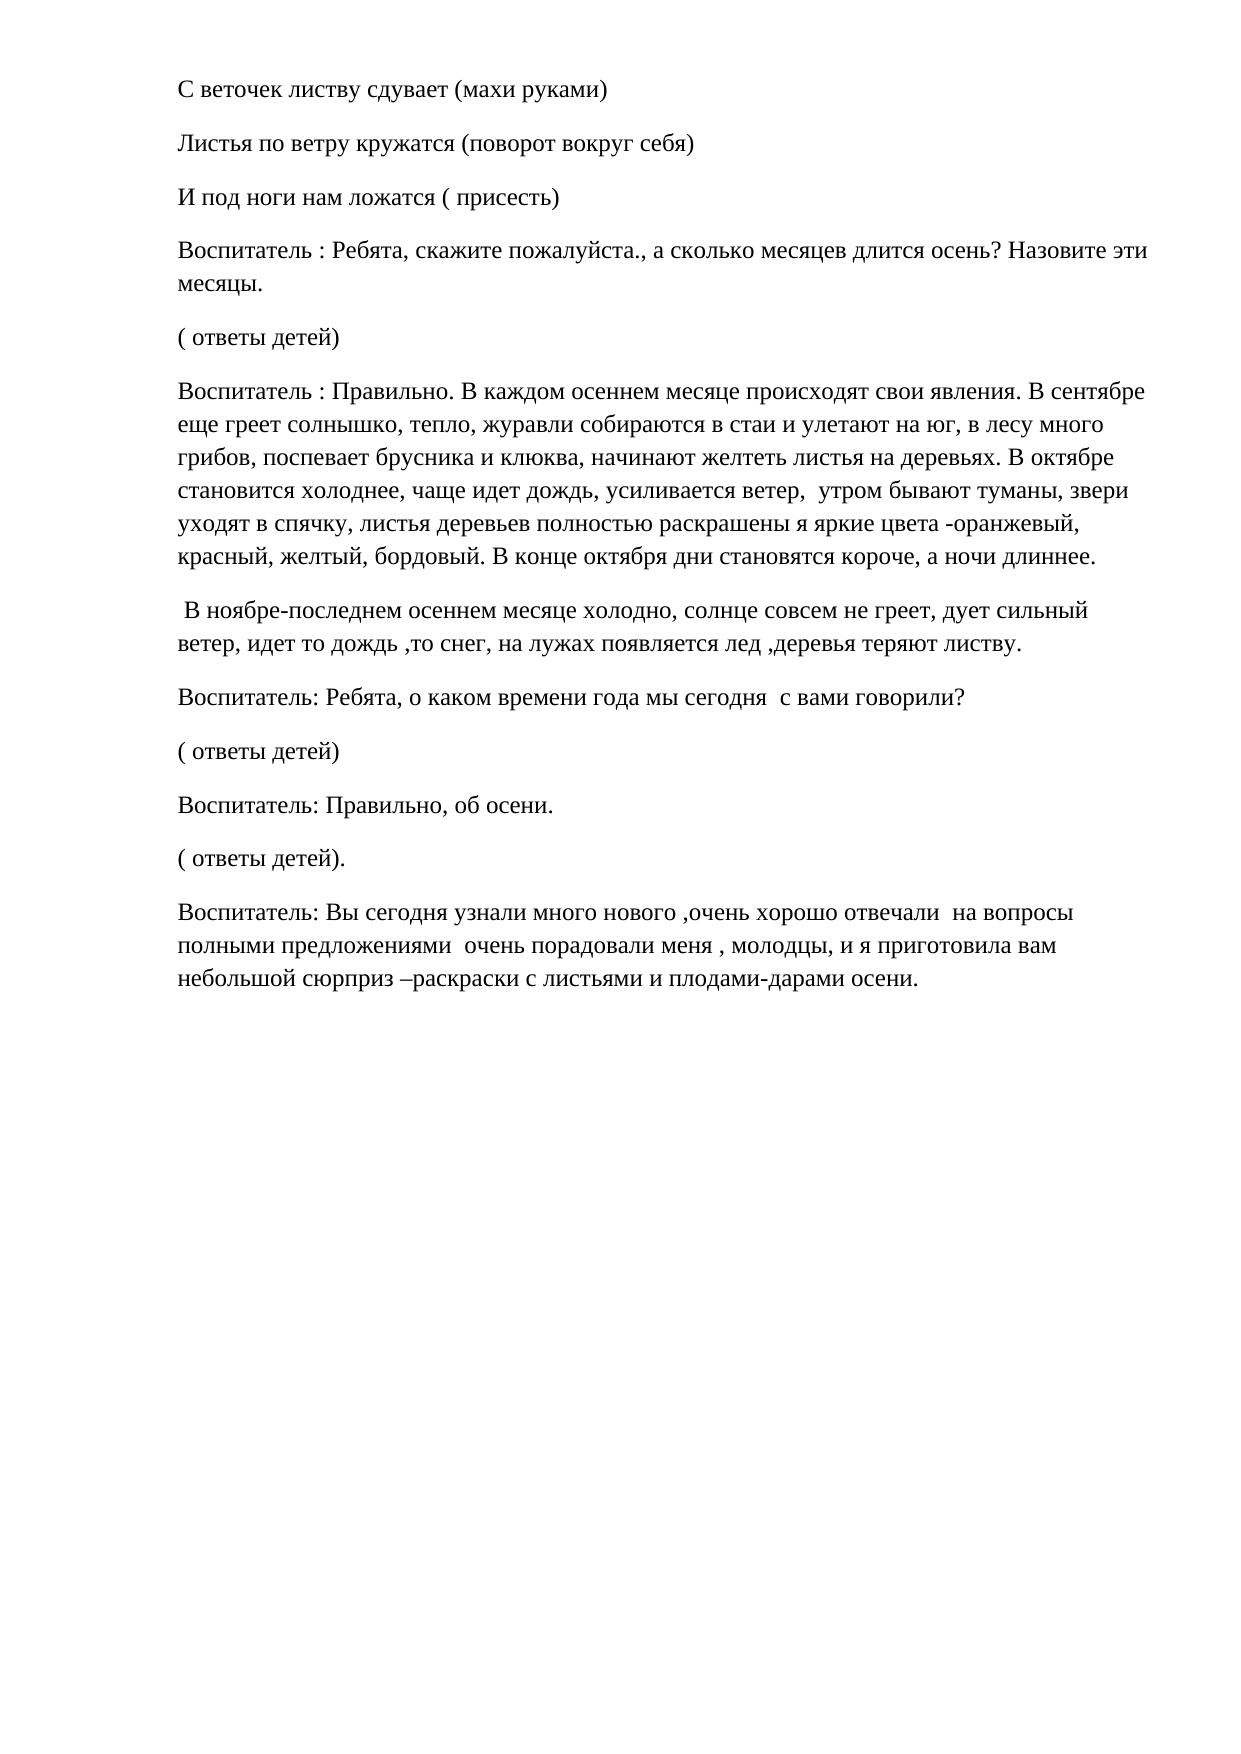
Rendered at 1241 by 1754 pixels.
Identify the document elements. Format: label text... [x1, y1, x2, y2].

text ( ответы детей) [177, 322, 1152, 351]
text С веточек листву сдувает (махи руками) [177, 74, 1152, 103]
text Воспитатель: Ребята, о каком времени года мы сегодня с вами говорили? [177, 682, 1152, 711]
text И под ноги нам ложатся ( присесть) [177, 182, 1152, 210]
text Листья по ветру кружатся (поворот вокруг себя) [177, 128, 1152, 156]
text Воспитатель: Правильно, об осени. [177, 790, 1152, 818]
text Воспитатель : Ребята, скажите пожалуйста., а сколько месяцев длится осень? Назовите эти месяцы. [177, 235, 1152, 297]
text Воспитатель : Правильно. В каждом осеннем месяце происходят свои явления. В сентябре еще греет солнышко, тепло, журавли собираются в стаи и улетают на юг, в лесу много грибов, поспевает брусника и клюква, начинают желтеть листья на деревьях. В октябре становится холоднее, чаще идет дождь, усиливается ветер, утром бывают туманы, звери уходят в спячку, листья деревьев полностью раскрашены я яркие цвета -оранжевый, красный, желтый, бордовый. В конце октября дни становятся короче, а ночи длиннее. [177, 376, 1152, 570]
text В ноябре-последнем осеннем месяце холодно, солнце совсем не греет, дует сильный ветер, идет то дождь ,то снег, на лужах появляется лед ,деревья теряют листву. [177, 595, 1152, 657]
text Воспитатель: Вы сегодня узнали много нового ,очень хорошо отвечали на вопросы полными предложениями очень порадовали меня , молодцы, и я приготовила вам небольшой сюрприз –раскраски с листьями и плодами-дарами осени. [177, 897, 1152, 992]
text ( ответы детей). [177, 843, 1152, 872]
text ( ответы детей) [177, 736, 1152, 764]
